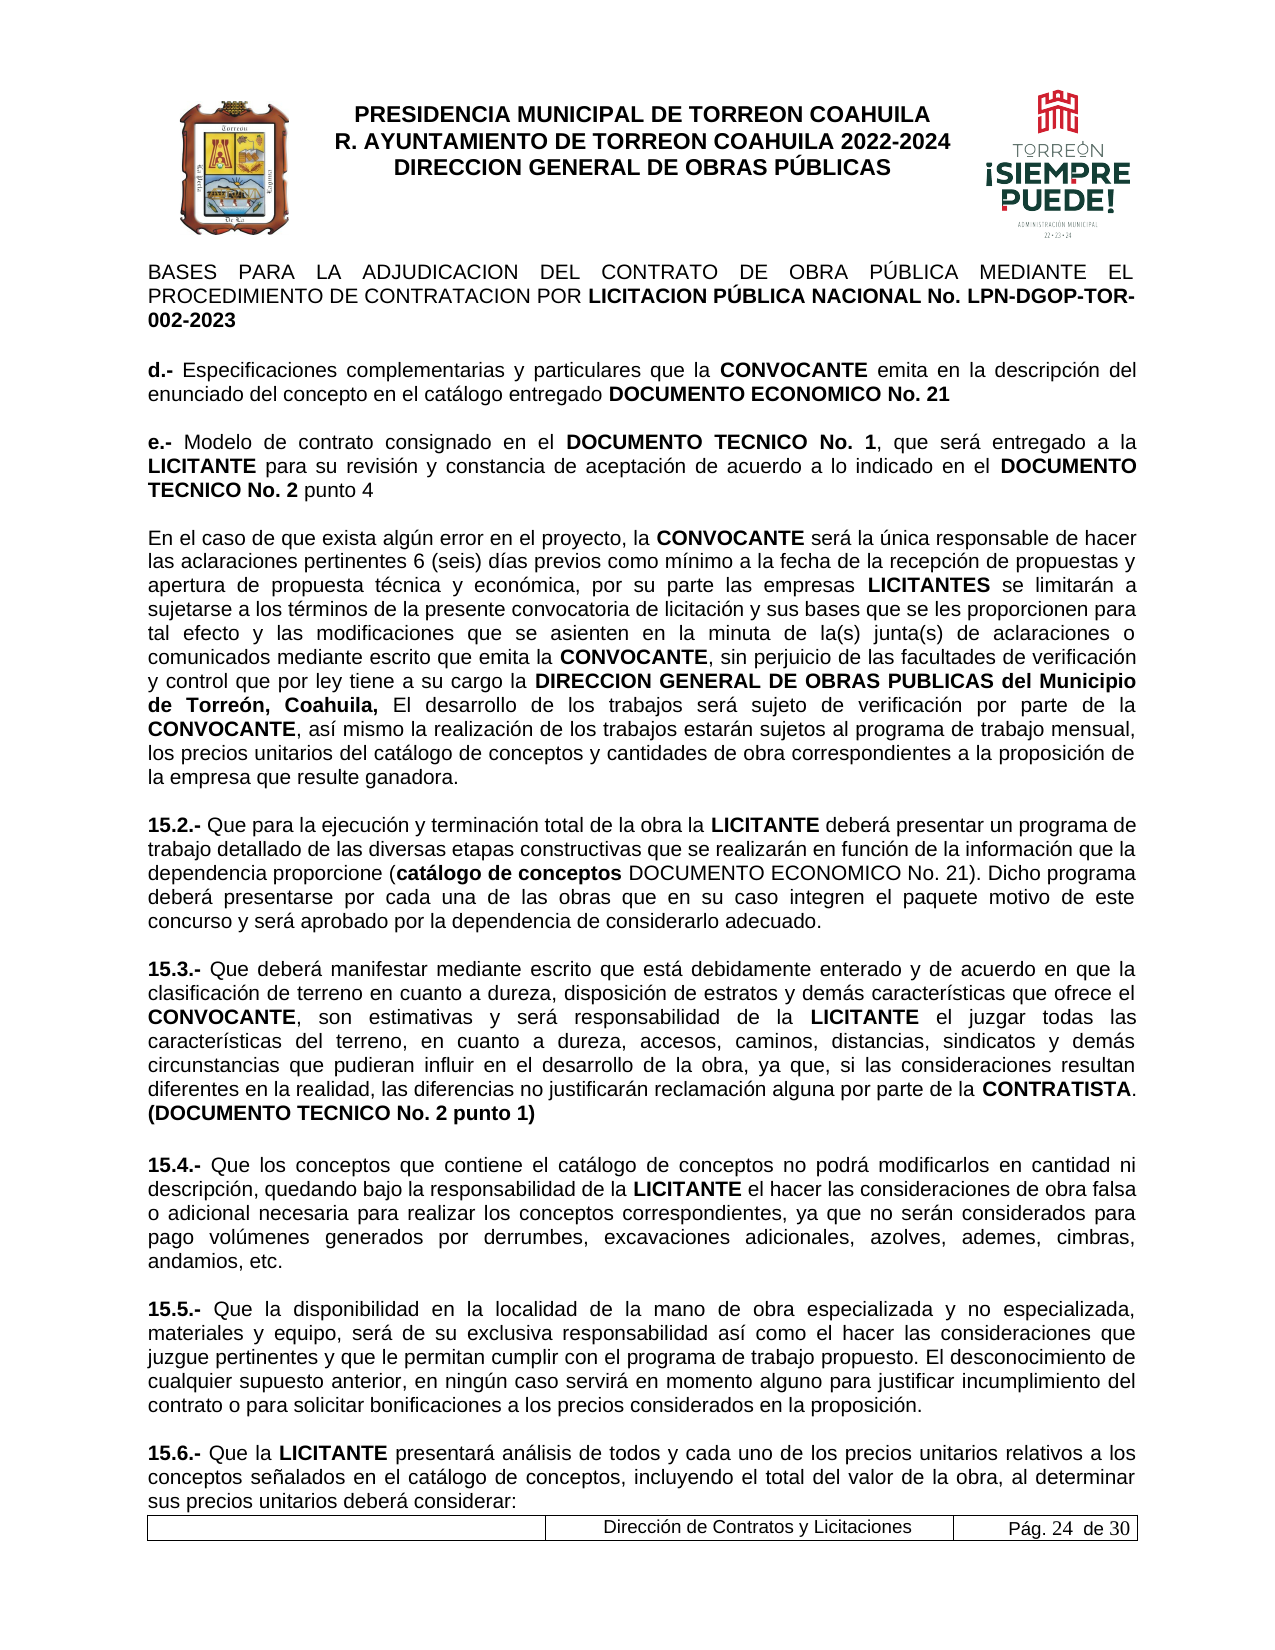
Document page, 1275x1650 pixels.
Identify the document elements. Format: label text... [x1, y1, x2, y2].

picture [179, 101, 289, 235]
text 15.6.- Que la LICITANTE presentará análisis de todos y cada uno de los precios unitarios relativos a los conceptos señalados en el catálogo de conceptos, incluyendo el total del valor de la obra, al determinar sus precios unitarios deberá considerar: [148, 1441, 1137, 1512]
text 15.3.- Que deberá manifestar mediante escrito que está debidamente enterado y de acuerdo en que la clasificación de terreno en cuanto a dureza, disposición de estratos y demás características que ofrece el CONVOCANTE, son estimativas y será responsabilidad de la LICITANTE el juzgar todas las características del terreno, en cuanto a dureza, accesos, caminos, distancias, sindicatos y demás circunstancias que pudieran influir en el desarrollo de la obra, ya que, si las consideraciones resultan diferentes en la realidad, las diferencias no justificarán reclamación alguna por parte de la CONTRATISTA.(DOCUMENTO TECNICO No. 2 punto 1) [148, 957, 1137, 1124]
text 15.4.- Que los conceptos que contiene el catálogo de conceptos no podrá modificarlos en cantidad ni descripción, quedando bajo la responsabilidad de la LICITANTE el hacer las consideraciones de obra falsa o adicional necesaria para realizar los conceptos correspondientes, ya que no serán considerados para pago volúmenes generados por derrumbes, excavaciones adicionales, azolves, ademes, cimbras, andamios, etc. [148, 1153, 1137, 1273]
text 15.2.- Que para la ejecución y terminación total de la obra la LICITANTE deberá presentar un programa de trabajo detallado de las diversas etapas constructivas que se realizarán en función de la información que la dependencia proporcione (catálogo de conceptos DOCUMENTO ECONOMICO No. 21). Dicho programa deberá presentarse por cada una de las obras que en su caso integren el paquete motivo de este concurso y será aprobado por la dependencia de considerarlo adecuado. [148, 813, 1137, 933]
picture [946, 45, 1170, 282]
text e.- Modelo de contrato consignado en el DOCUMENTO TECNICO No. 1, que será entregado a la LICITANTE para su revisión y constancia de aceptación de acuerdo a lo indicado en el DOCUMENTO TECNICO No. 2 punto 4 [148, 429, 1137, 501]
text 15.5.- Que la disponibilidad en la localidad de la mano de obra especializada y no especializada, materiales y equipo, será de su exclusiva responsabilidad así como el hacer las consideraciones que juzgue pertinentes y que le permitan cumplir con el programa de trabajo propuesto. El desconocimiento de cualquier supuesto anterior, en ningún caso servirá en momento alguno para justificar incumplimiento del contrato o para solicitar bonificaciones a los precios considerados en la proposición. [148, 1297, 1137, 1417]
text En el caso de que exista algún error en el proyecto, la CONVOCANTE será la única responsable de hacer las aclaraciones pertinentes 6 (seis) días previos como mínimo a la fecha de la recepción de propuestas y apertura de propuesta técnica y económica, por su parte las empresas LICITANTES se limitarán a sujetarse a los términos de la presente convocatoria de licitación y sus bases que se les proporcionen para tal efecto y las modificaciones que se asienten en la minuta de la(s) junta(s) de aclaraciones o comunicados mediante escrito que emita la CONVOCANTE, sin perjuicio de las facultades de verificación y control que por ley tiene a su cargo la DIRECCION GENERAL DE OBRAS PUBLICAS del Municipio de Torreón, Coahuila, El desarrollo de los trabajos será sujeto de verificación por parte de la CONVOCANTE, así mismo la realización de los trabajos estarán sujetos al programa de trabajo mensual, los precios unitarios del catálogo de conceptos y cantidades de obra correspondientes a la proposición de la empresa que resulte ganadora. [148, 525, 1137, 789]
text d.- Especificaciones complementarias y particulares que la CONVOCANTE emita en la descripción del enunciado del concepto en el catálogo entregado DOCUMENTO ECONOMICO No. 21 [148, 358, 1137, 406]
